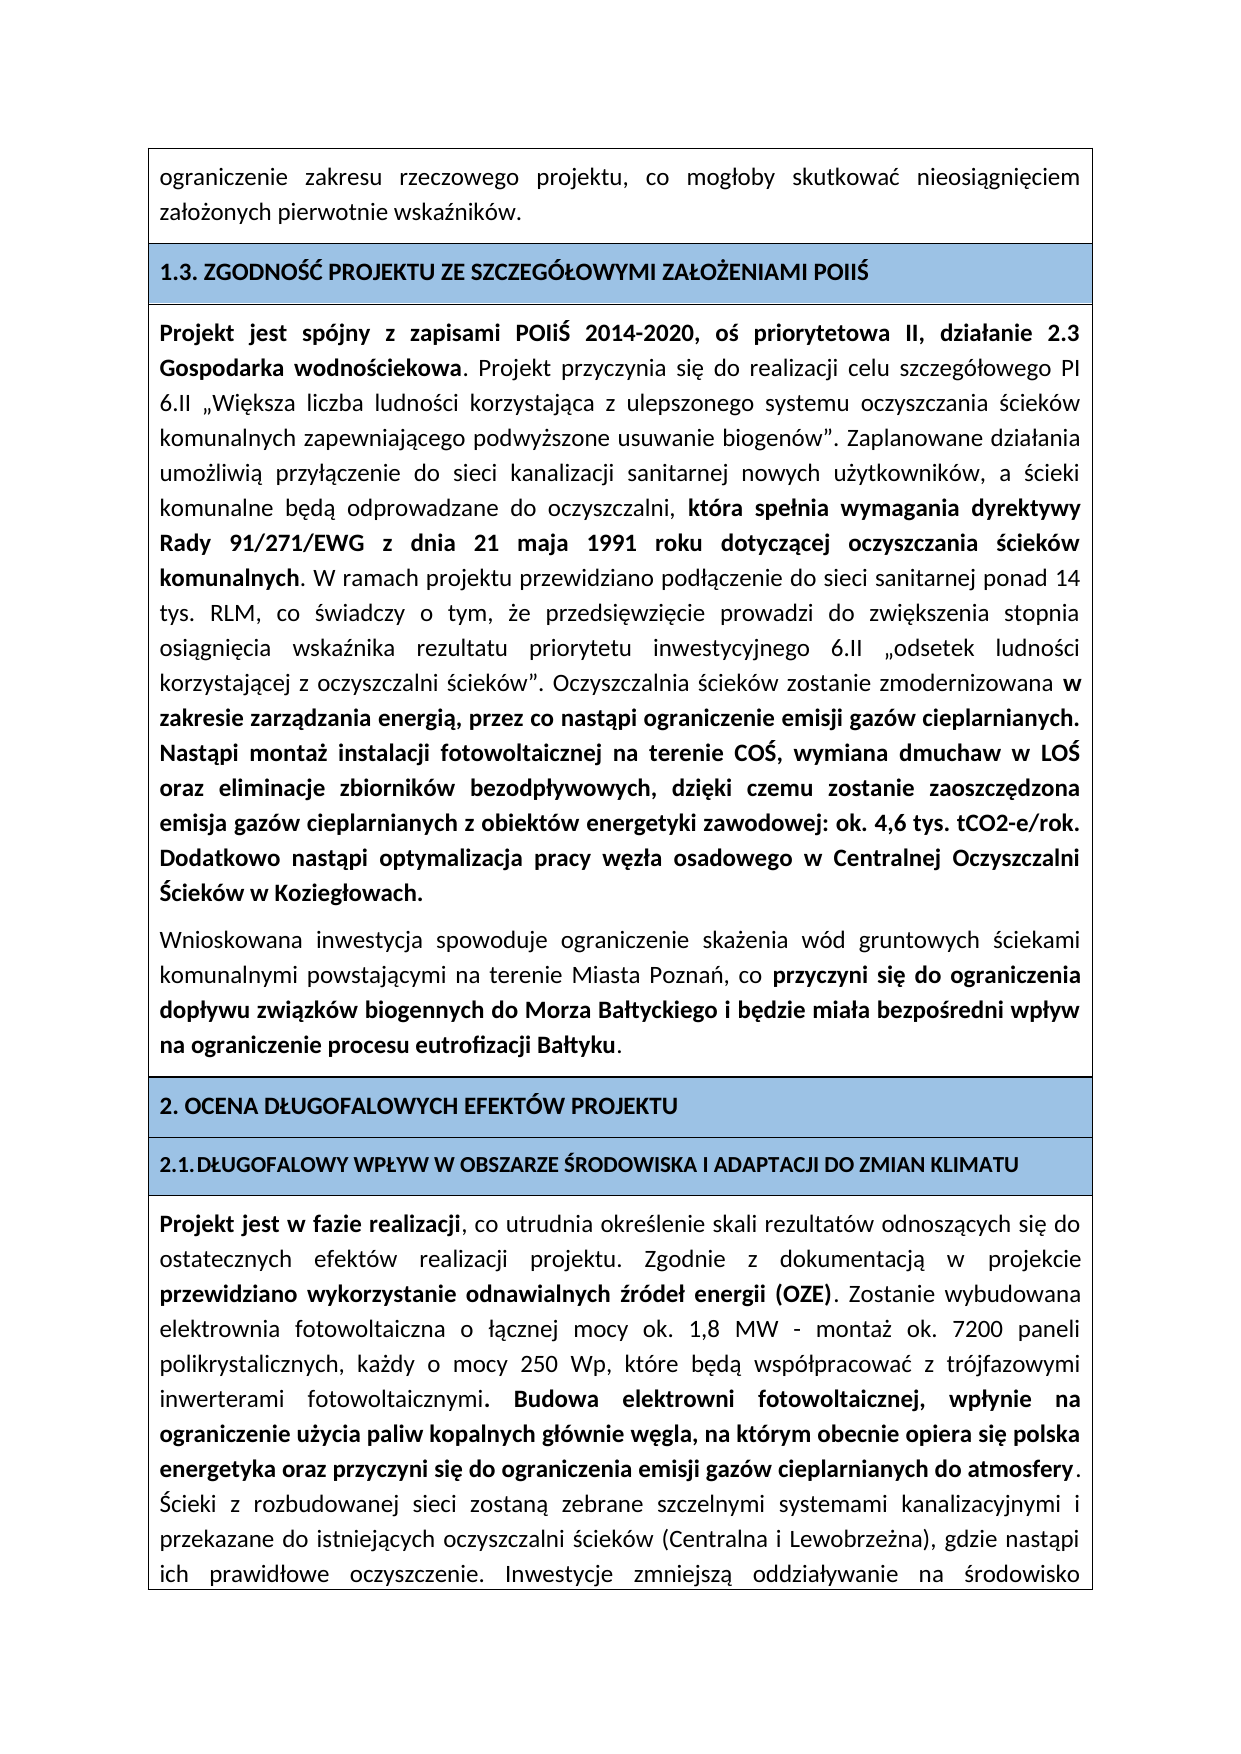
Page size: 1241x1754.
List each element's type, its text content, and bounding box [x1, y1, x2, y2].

table_cell 1.3. ZGODNOŚĆ PROJEKTU ZE SZCZEGÓŁOWYMI ZAŁOŻENIAMI POIIŚ [149, 244, 1092, 303]
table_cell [149, 149, 1092, 243]
table_cell DŁUGOFALOWY WPŁYW W OBSZARZE ŚRODOWISKA I ADAPTACJI DO ZMIAN KLIMATU [149, 1138, 1092, 1195]
table_cell Projekt jest spójny z zapisami POIiŚ 2014-2020, oś priorytetowa II, działanie 2.3 Gospodarka wodnościekowa. Projekt przyczynia się do realizacji celu szczegółowego PI 6.II „Większa liczba ludności korzystająca z ulepszonego systemu oczyszczania ścieków komunalnych zapewniającego podwyższone usuwanie biogenów”. Zaplanowane działania umożliwią przyłączenie do sieci kanalizacji sanitarnej nowych użytkowników, a ścieki komunalne będą odprowadzane do oczyszczalni, która spełnia wymagania dyrektywy Rady 91/271/EWG z dnia 21 maja 1991 roku dotyczącej oczyszczania ścieków komunalnych. W ramach projektu przewidziano podłączenie do sieci sanitarnej ponad 14 tys. RLM, co świadczy o tym, że przedsięwzięcie prowadzi do zwiększenia stopnia osiągnięcia wskaźnika rezultatu priorytetu inwestycyjnego 6.II „odsetek ludności korzystającej z oczyszczalni ścieków”. Oczyszczalnia ścieków zostanie zmodernizowana w zakresie zarządzania energią, przez co nastąpi ograniczenie emisji gazów cieplarnianych. Nastąpi montaż instalacji fotowoltaicznej na terenie COŚ, wymiana dmuchaw w LOŚ oraz eliminacje zbiorników bezodpływowych, dzięki czemu zostanie zaoszczędzona emisja gazów cieplarnianych z obiektów energetyki zawodowej: ok. 4,6 tys. tCO2-e/rok. Dodatkowo nastąpi optymalizacja pracy węzła osadowego w Centralnej Oczyszczalni Ścieków w Koziegłowach. Wnioskowana inwestycja spowoduje ograniczenie skażenia wód gruntowych ściekami komunalnymi powstającymi na terenie Miasta Poznań, co przyczyni się do ograniczenia dopływu związków biogennych do Morza Bałtyckiego i będzie miała bezpośredni wpływ na ograniczenie procesu eutrofizacji Bałtyku. [149, 305, 1092, 1076]
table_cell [149, 1196, 1092, 1589]
table_cell 2. OCENA DŁUGOFALOWYCH EFEKTÓW PROJEKTU [149, 1078, 1092, 1137]
